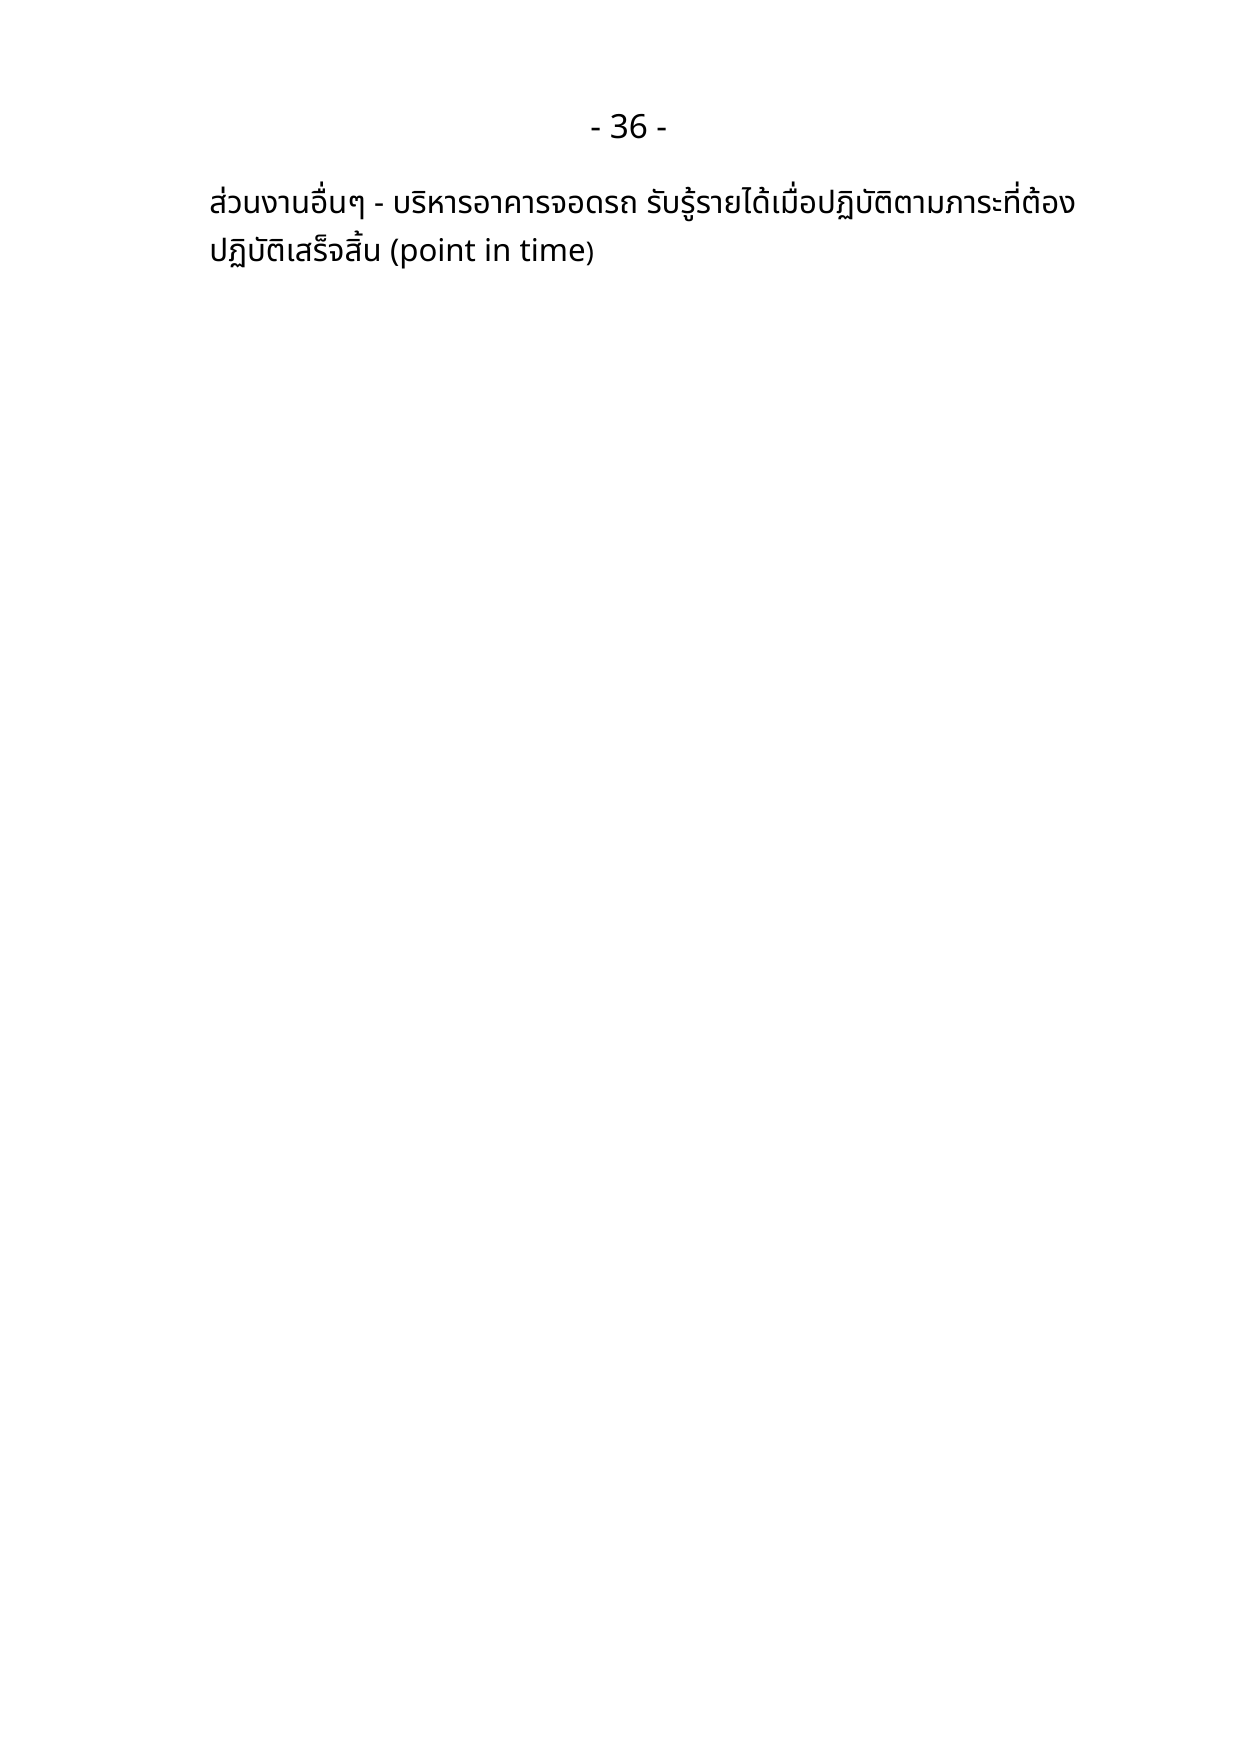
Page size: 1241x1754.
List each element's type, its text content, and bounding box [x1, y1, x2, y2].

text ส่วนงานอื่นๆ - บริหารอาคารจอดรถ รับรู้รายได้เมื่อปฏิบัติตามภาระที่ต้องปฏิบัติเสร็จสิ้น (point in time) [209, 180, 1108, 275]
